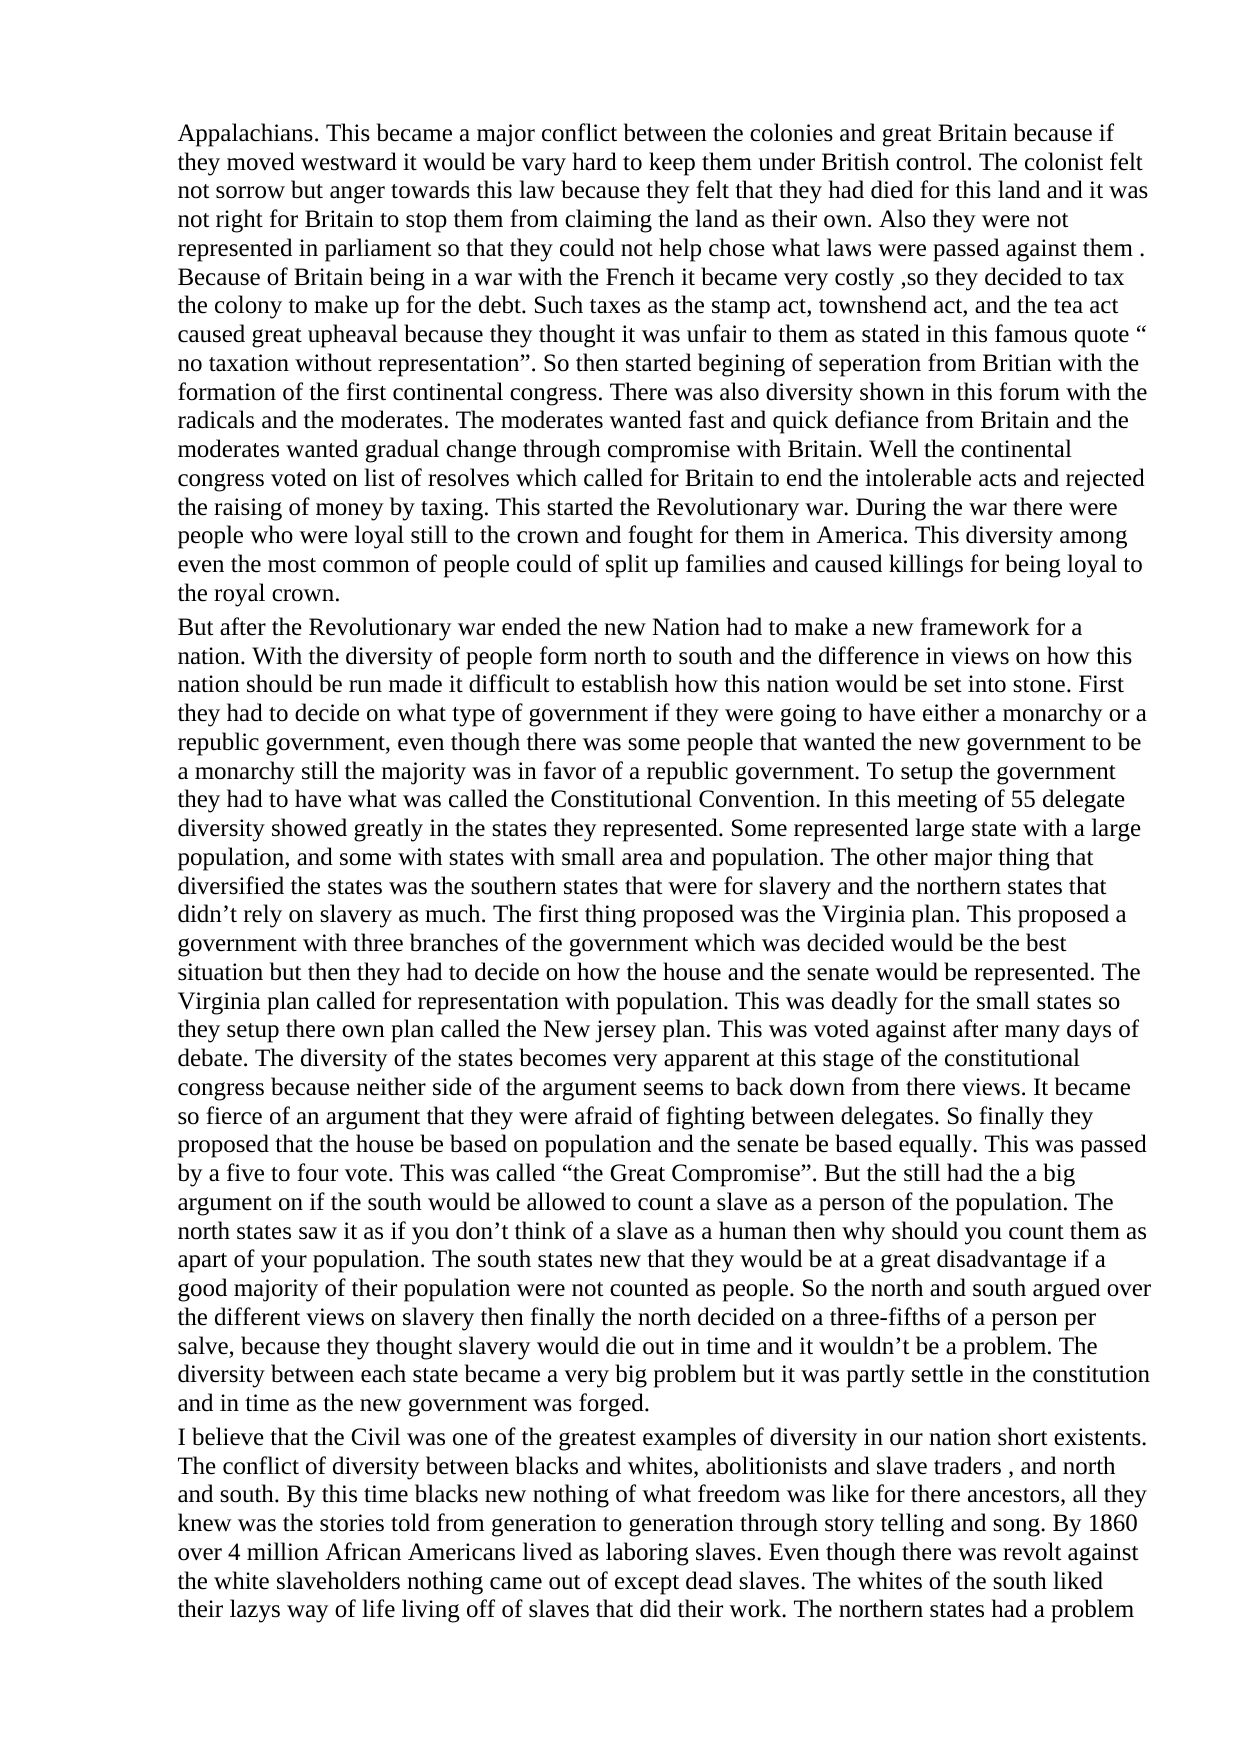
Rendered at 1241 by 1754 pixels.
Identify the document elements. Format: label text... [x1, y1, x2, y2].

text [177, 1422, 1152, 1623]
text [177, 118, 1152, 607]
text But after the Revolutionary war ended the new Nation had to make a new framework for a nation. With the diversity of people form north to south and the difference in views on how this nation should be run made it difficult to establish how this nation would be set into stone. First they had to decide on what type of government if they were going to have either a monarchy or a republic government, even though there was some people that wanted the new government to be a monarchy still the majority was in favor of a republic government. To setup the government they had to have what was called the Constitutional Convention. In this meeting of 55 delegate diversity showed greatly in the states they represented. Some represented large state with a large population, and some with states with small area and population. The other major thing that diversified the states was the southern states that were for slavery and the northern states that didn’t rely on slavery as much. The first thing proposed was the Virginia plan. This proposed a government with three branches of the government which was decided would be the best situation but then they had to decide on how the house and the senate would be represented. The Virginia plan called for representation with population. This was deadly for the small states so they setup there own plan called the New jersey plan. This was voted against after many days of debate. The diversity of the states becomes very apparent at this stage of the constitutional congress because neither side of the argument seems to back down from there views. It became so fierce of an argument that they were afraid of fighting between delegates. So finally they proposed that the house be based on population and the senate be based equally. This was passed by a five to four vote. This was called “the Great Compromise”. But the still had the a big argument on if the south would be allowed to count a slave as a person of the population. The north states saw it as if you don’t think of a slave as a human then why should you count them as apart of your population. The south states new that they would be at a great disadvantage if a good majority of their population were not counted as people. So the north and south argued over the different views on slavery then finally the north decided on a three-fifths of a person per salve, because they thought slavery would die out in time and it wouldn’t be a problem. The diversity between each state became a very big problem but it was partly settle in the constitution and in time as the new government was forged. [177, 612, 1152, 1417]
